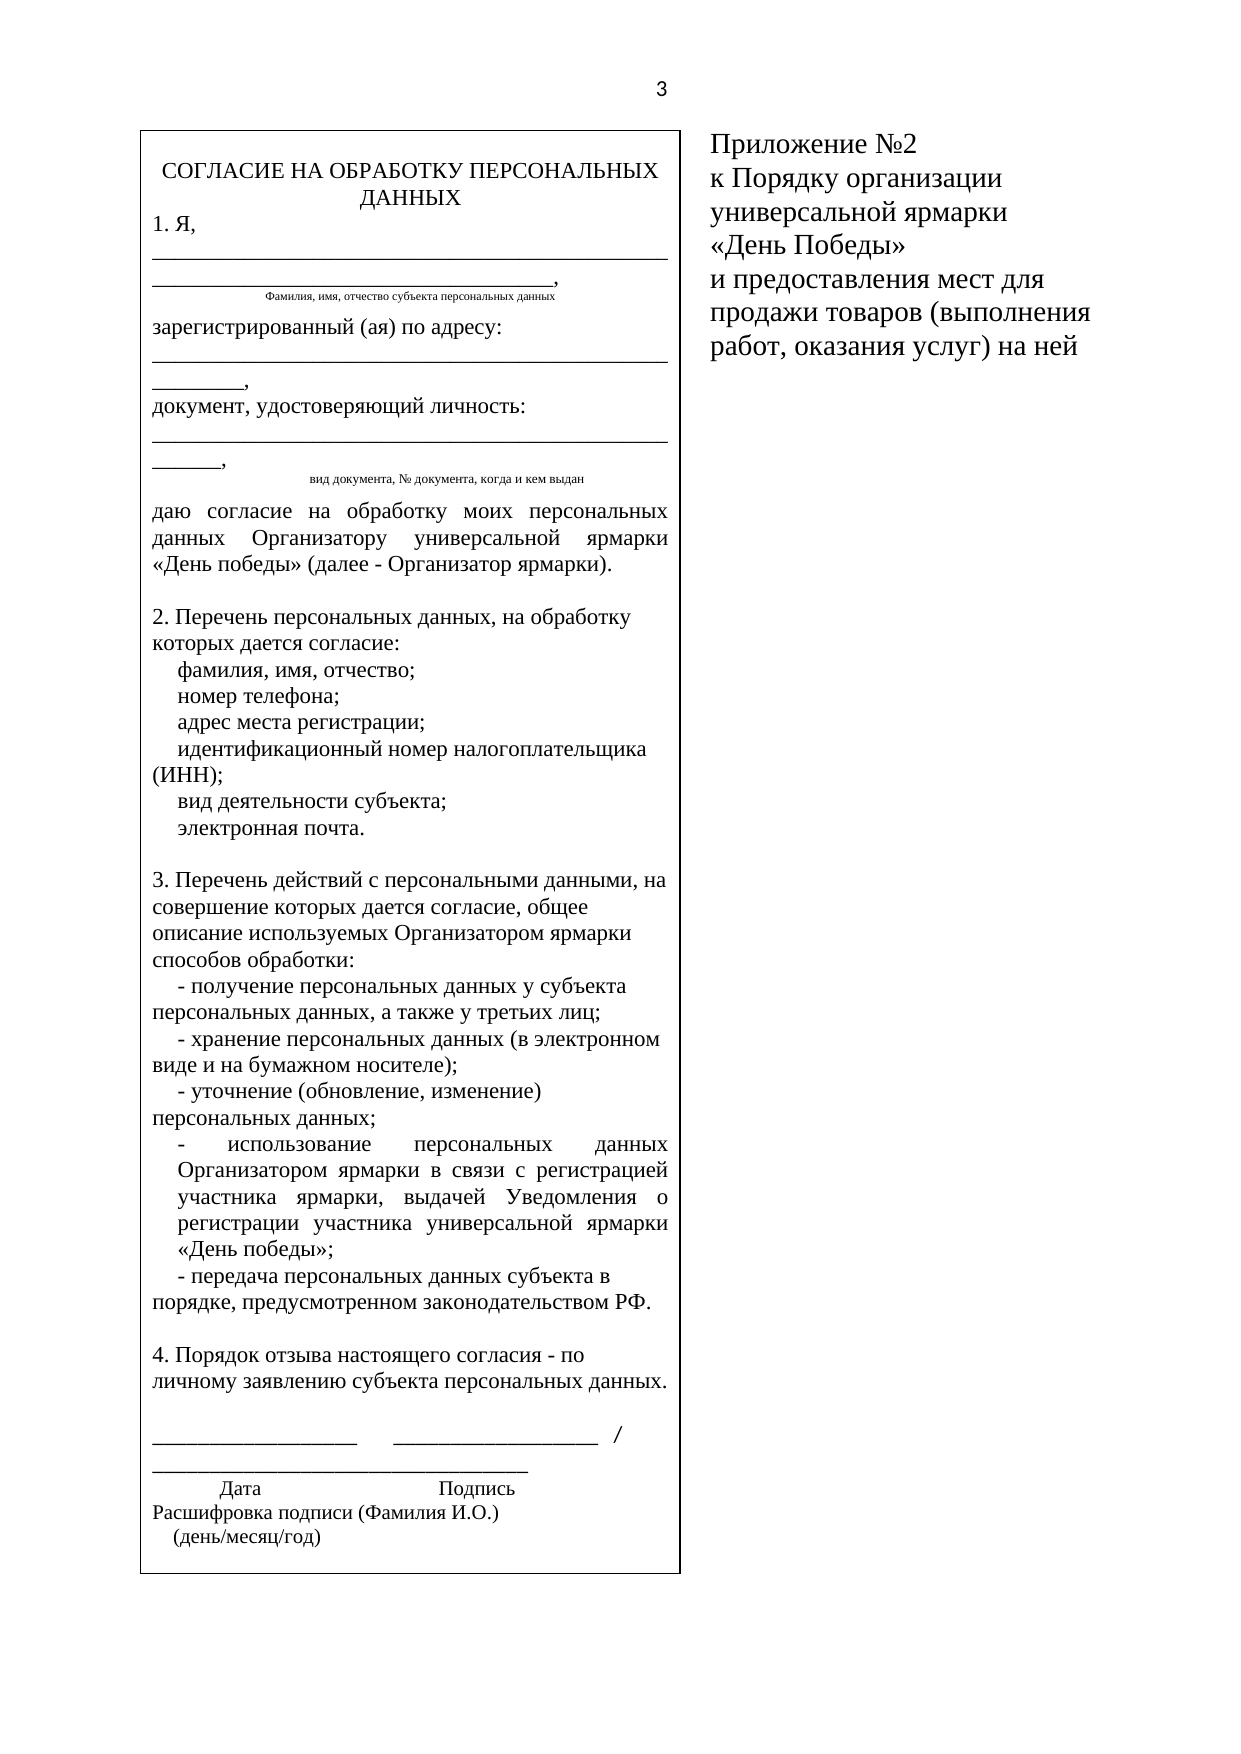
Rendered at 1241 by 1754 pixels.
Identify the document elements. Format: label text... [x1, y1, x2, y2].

table_header Приложение №2 к Порядку организации универсальной ярмарки «День Победы» и предоставления мест для продажи товаров (выполнения работ, оказания услуг) на ней [699, 127, 1156, 362]
